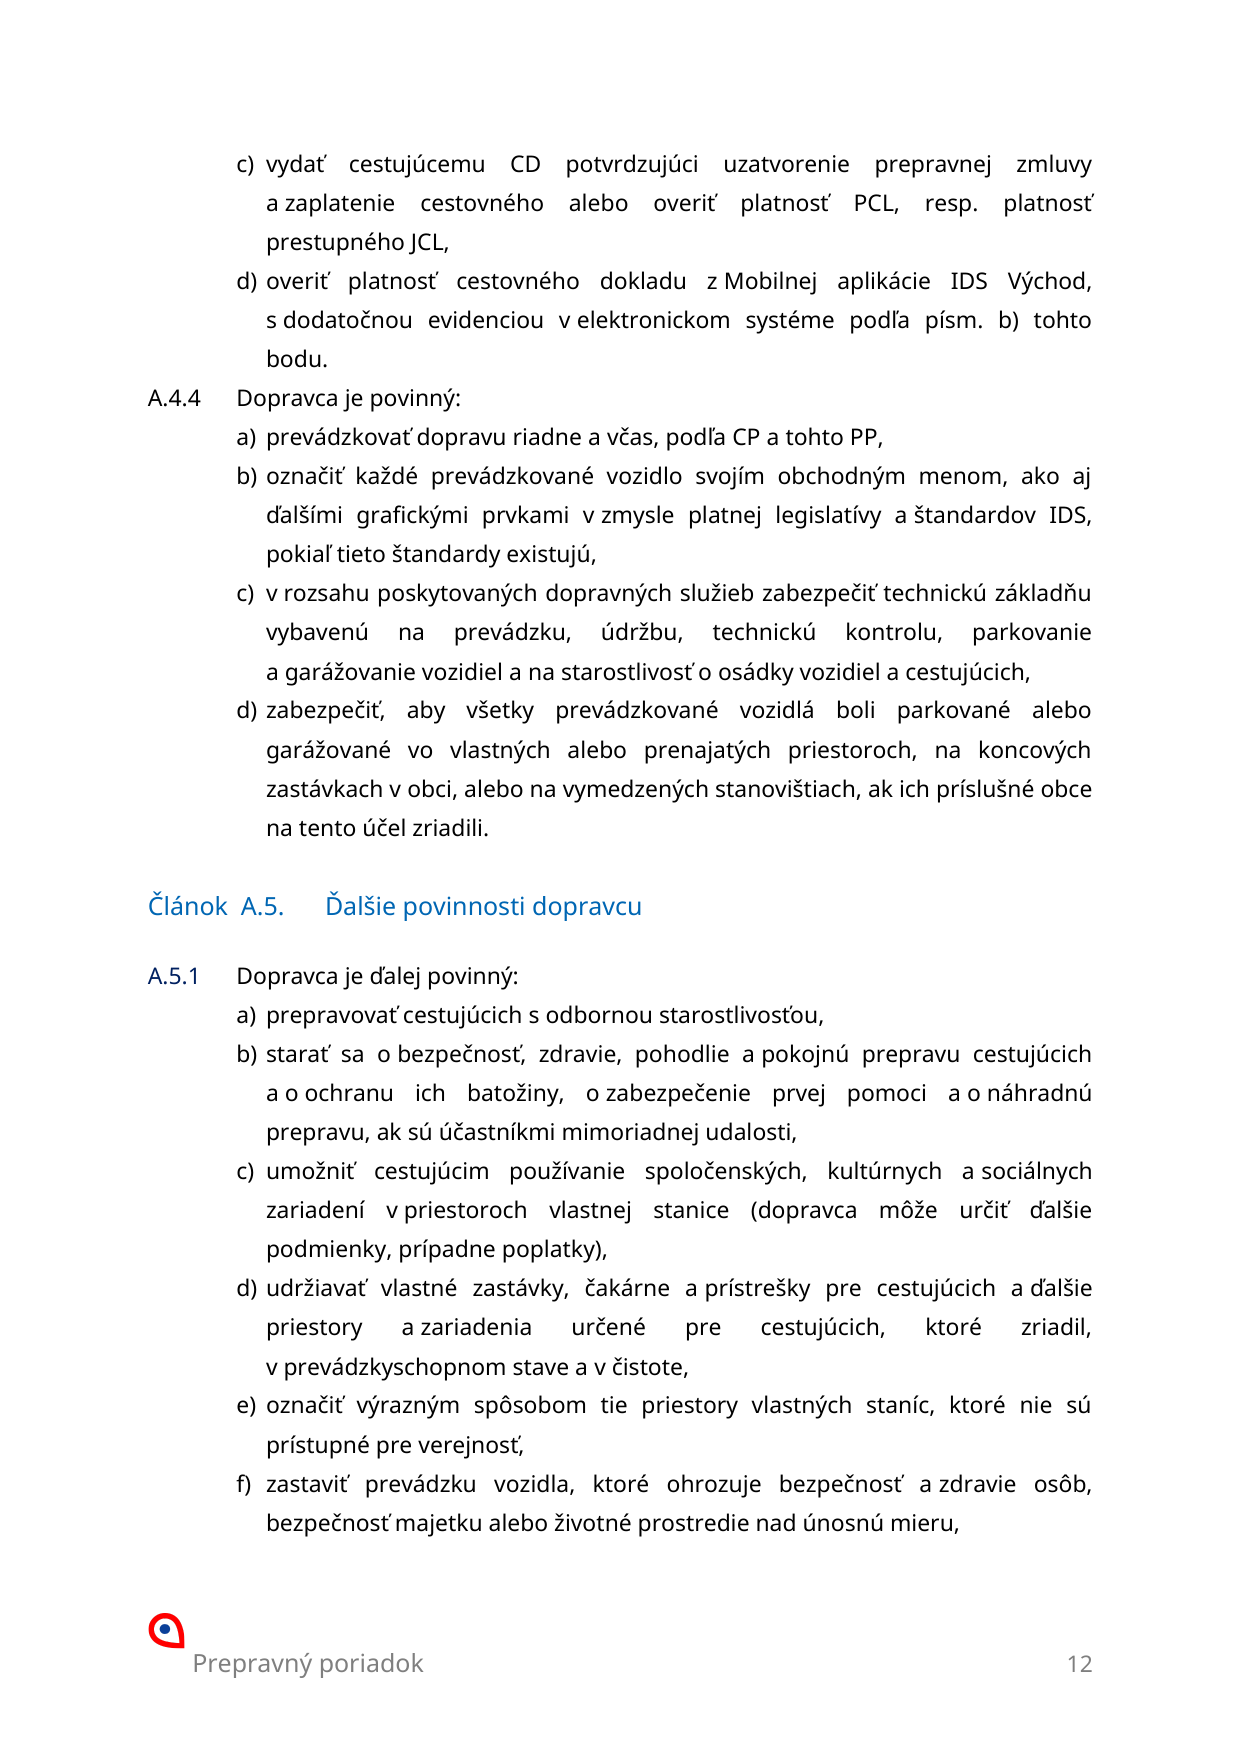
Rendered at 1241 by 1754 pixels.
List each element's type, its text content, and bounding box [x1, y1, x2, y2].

list označiť výrazným spôsobom tie priestory vlastných staníc, ktoré nie sú prístupné pre verejnosť, [236, 1389, 1093, 1460]
list udržiavať vlastné zastávky, čakárne a prístrešky pre cestujúcich a ďalšie priestory a zariadenia určené pre cestujúcich, ktoré zriadil, v prevádzkyschopnom stave a v čistote, [236, 1272, 1093, 1382]
list umožniť cestujúcim používanie spoločenských, kultúrnych a sociálnych zariadení v priestoroch vlastnej stanice (dopravca môže určiť ďalšie podmienky, prípadne poplatky), [236, 1155, 1093, 1264]
list Dopravca je ďalej povinný: [148, 960, 1093, 991]
list vydať cestujúcemu CD potvrdzujúci uzatvorenie prepravnej zmluvy a zaplatenie cestovného alebo overiť platnosť PCL, resp. platnosť prestupného JCL, [236, 148, 1093, 257]
subtitle Ďalšie povinnosti dopravcu [148, 888, 1093, 922]
list Dopravca je povinný: [148, 382, 1093, 413]
list zastaviť prevádzku vozidla, ktoré ohrozuje bezpečnosť a zdravie osôb, bezpečnosť majetku alebo životné prostredie nad únosnú mieru, [236, 1468, 1093, 1538]
list zabezpečiť, aby všetky prevádzkované vozidlá boli parkované alebo garážované vo vlastných alebo prenajatých priestoroch, na koncových zastávkach v obci, alebo na vymedzených stanovištiach, ak ich príslušné obce na tento účel zriadili. [236, 694, 1093, 843]
picture [148, 1613, 185, 1649]
list prepravovať cestujúcich s odbornou starostlivosťou, [236, 999, 1093, 1030]
list označiť každé prevádzkované vozidlo svojím obchodným menom, ako aj ďalšími grafickými prvkami v zmysle platnej legislatívy a štandardov IDS, pokiaľ tieto štandardy existujú, [236, 460, 1093, 569]
list v rozsahu poskytovaných dopravných služieb zabezpečiť technickú základňu vybavenú na prevádzku, údržbu, technickú kontrolu, parkovanie a garážovanie vozidiel a na starostlivosť o osádky vozidiel a cestujúcich, [236, 577, 1093, 687]
list overiť platnosť cestovného dokladu z Mobilnej aplikácie IDS Východ, s dodatočnou evidenciou v elektronickom systéme podľa písm. b) tohto bodu. [236, 265, 1093, 374]
list prevádzkovať dopravu riadne a včas, podľa CP a tohto PP, [236, 421, 1093, 452]
list starať sa o bezpečnosť, zdravie, pohodlie a pokojnú prepravu cestujúcich a o ochranu ich batožiny, o zabezpečenie prvej pomoci a o náhradnú prepravu, ak sú účastníkmi mimoriadnej udalosti, [236, 1038, 1093, 1147]
